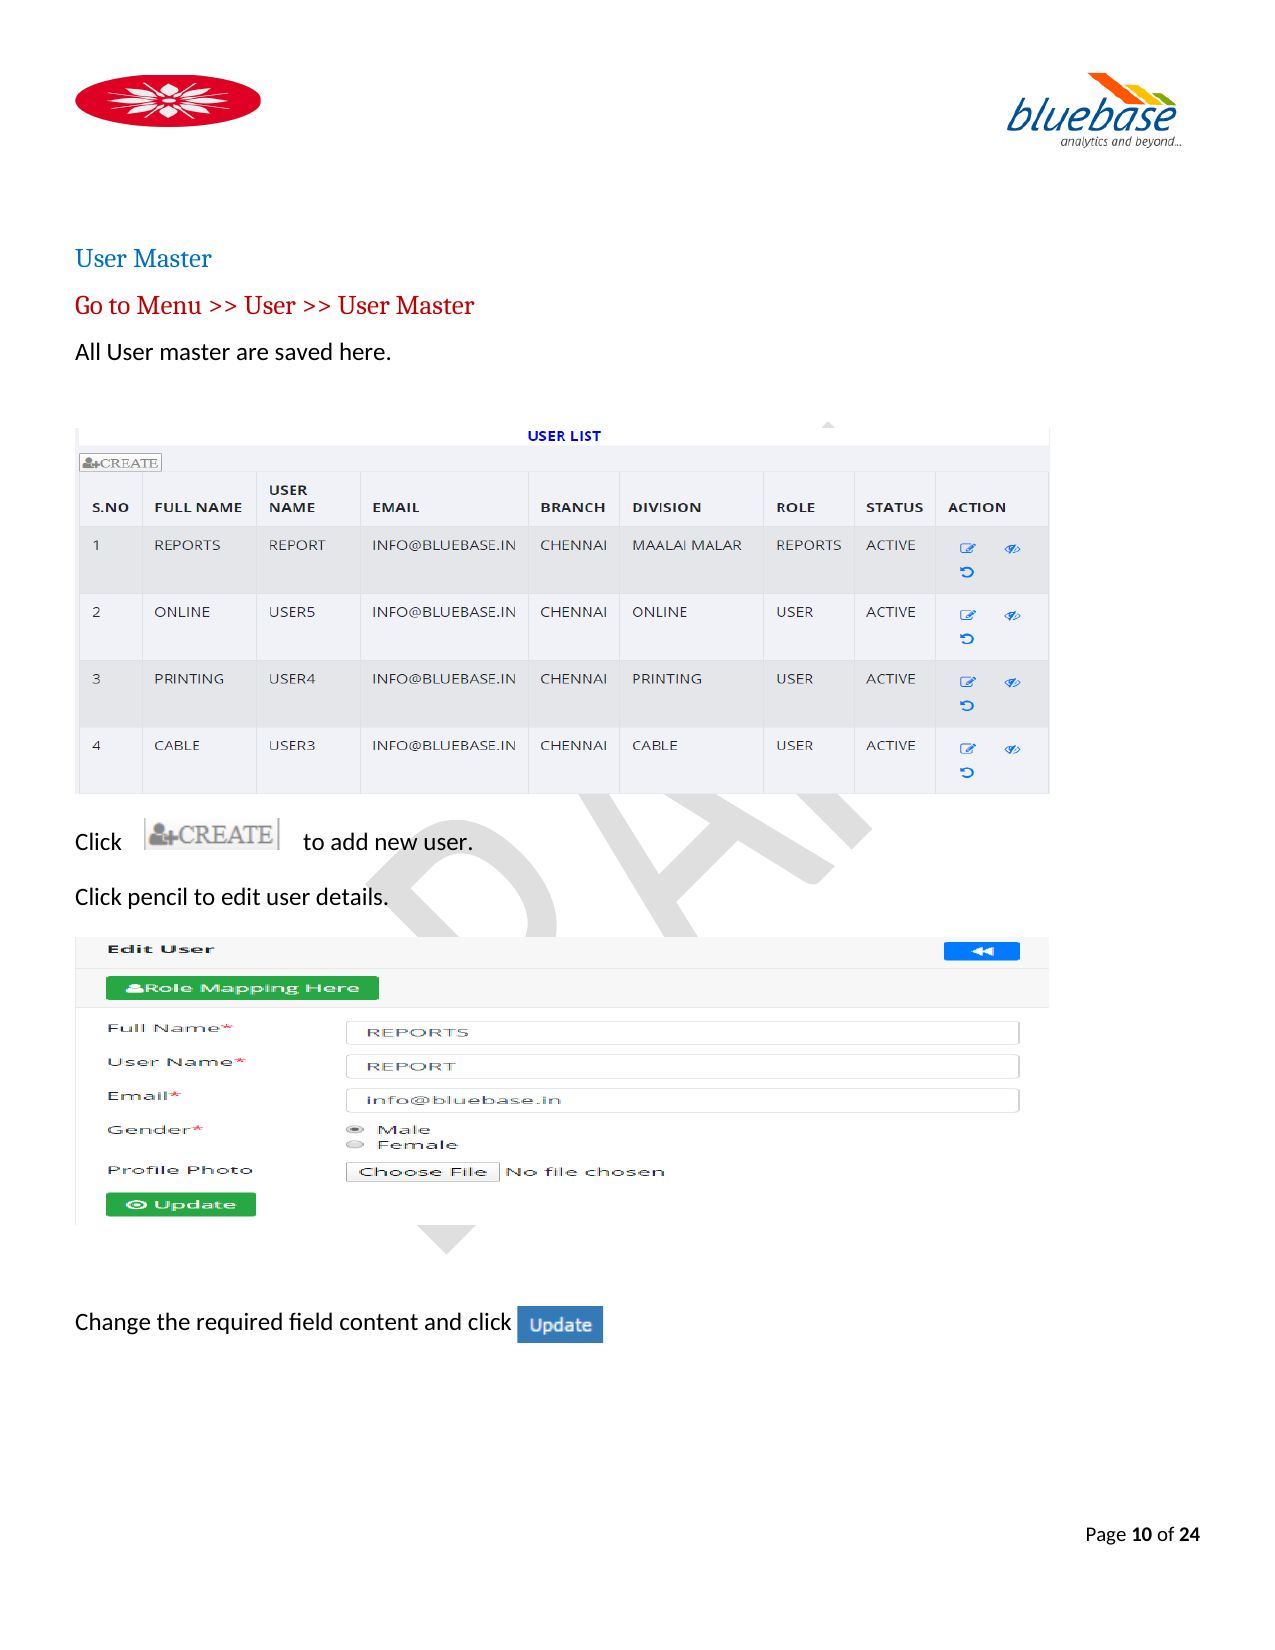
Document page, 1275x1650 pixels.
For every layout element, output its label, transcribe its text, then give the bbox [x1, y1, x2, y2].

picture [992, 64, 1191, 155]
picture [75, 937, 1049, 1225]
subtitle User Master [75, 243, 1200, 274]
text All User master are saved here. [75, 337, 1200, 367]
picture [75, 75, 261, 127]
picture [144, 818, 281, 850]
text Go to Menu >> User >> User Master [75, 290, 1200, 321]
text Click pencil to edit user details. [75, 881, 1200, 912]
picture [75, 428, 1050, 794]
picture [517, 1336, 604, 1343]
text Click to add new user. [75, 819, 1200, 856]
text Change the required field content and click [75, 1306, 1200, 1336]
